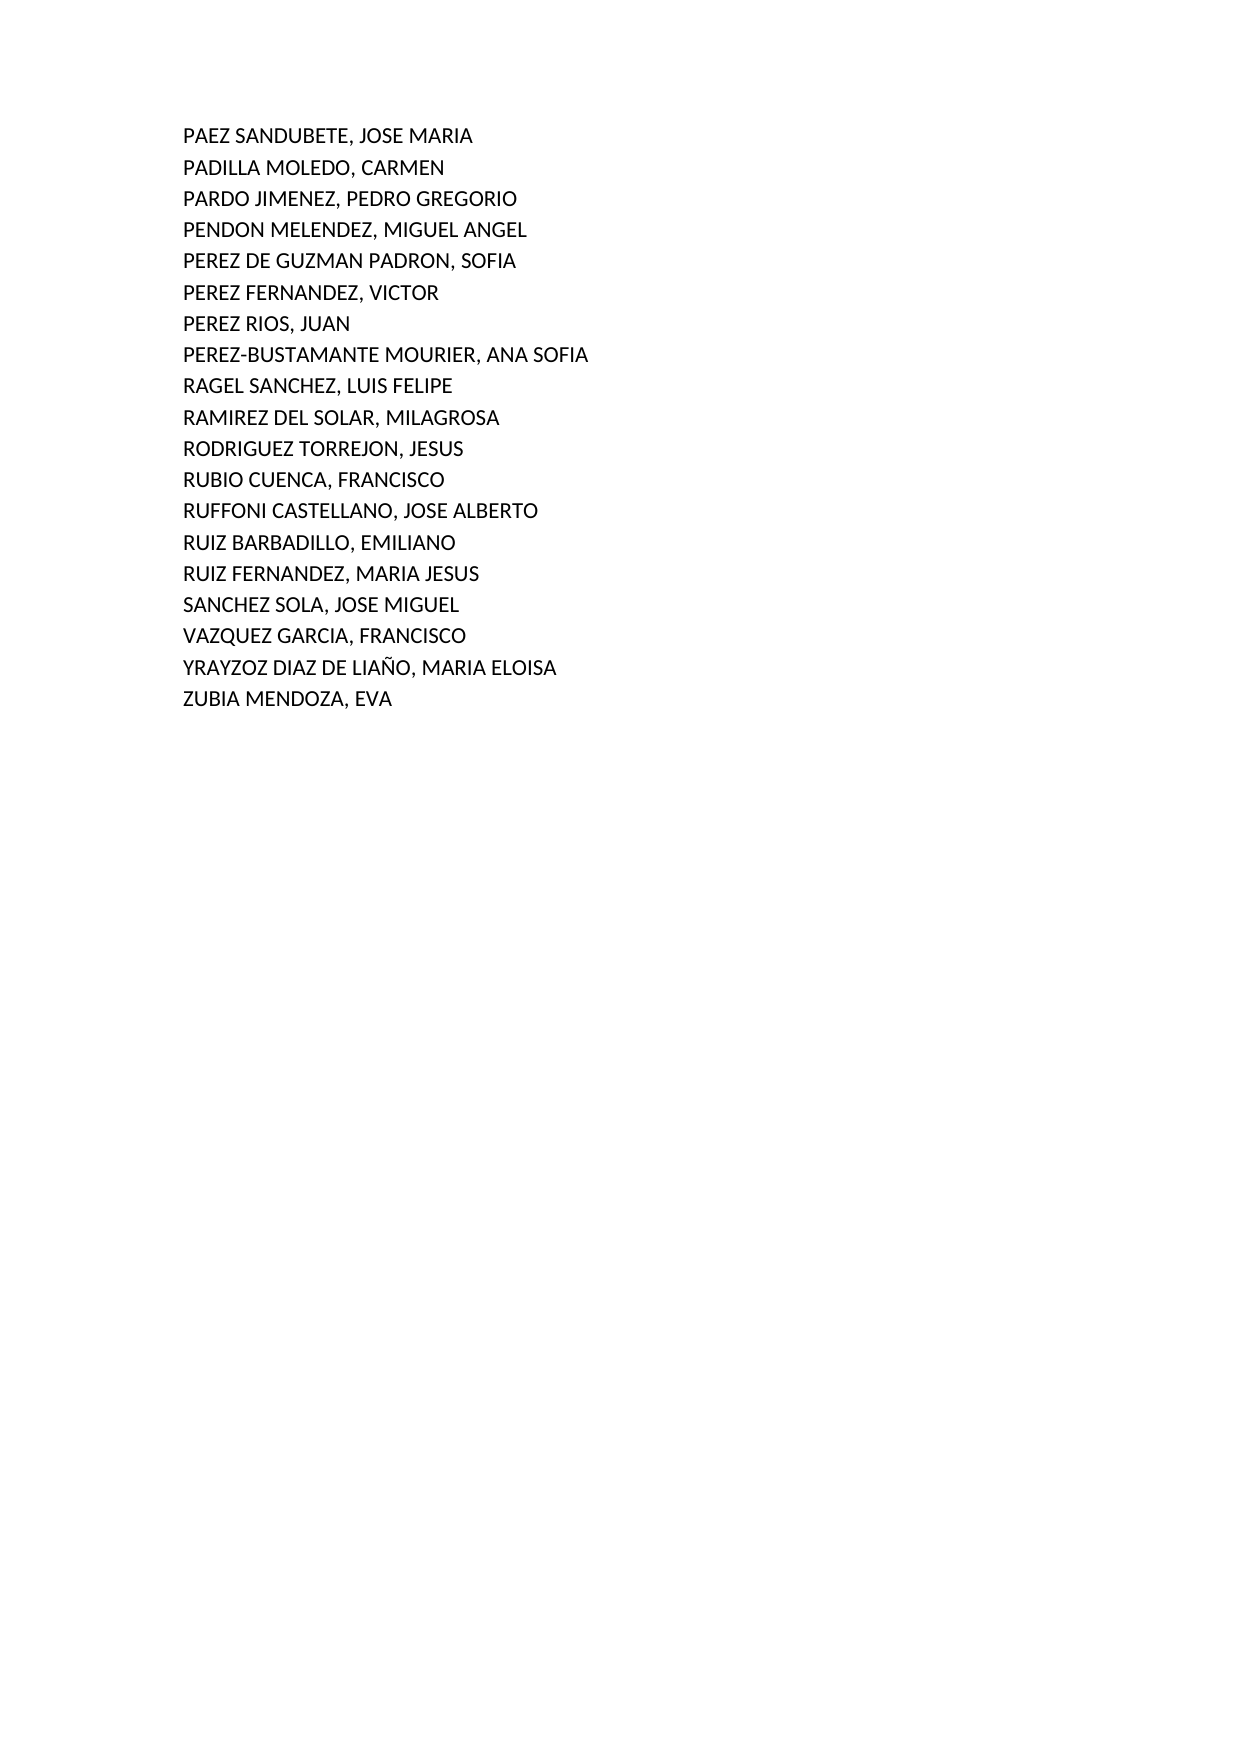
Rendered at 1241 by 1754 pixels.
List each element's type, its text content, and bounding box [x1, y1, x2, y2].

table_cell RAGEL SANCHEZ, LUIS FELIPE [176, 368, 615, 399]
table_cell PEREZ RIOS, JUAN [176, 306, 615, 337]
table_cell PEREZ-BUSTAMANTE MOURIER, ANA SOFIA [176, 337, 615, 368]
table_cell YRAYZOZ DIAZ DE LIAÑO, MARIA ELOISA [176, 650, 615, 681]
table_cell VAZQUEZ GARCIA, FRANCISCO [176, 618, 615, 649]
table_cell PENDON MELENDEZ, MIGUEL ANGEL [176, 212, 615, 243]
table_cell RAMIREZ DEL SOLAR, MILAGROSA [176, 400, 615, 431]
table_cell RODRIGUEZ TORREJON, JESUS [176, 431, 615, 462]
table_cell PEREZ DE GUZMAN PADRON, SOFIA [176, 243, 615, 274]
table_cell RUIZ FERNANDEZ, MARIA JESUS [176, 556, 615, 587]
table_cell PAEZ SANDUBETE, JOSE MARIA [176, 118, 615, 149]
table_cell PADILLA MOLEDO, CARMEN [176, 150, 615, 181]
table_cell SANCHEZ SOLA, JOSE MIGUEL [176, 587, 615, 618]
table_cell RUBIO CUENCA, FRANCISCO [176, 462, 615, 493]
table_cell PARDO JIMENEZ, PEDRO GREGORIO [176, 181, 615, 212]
table_cell PEREZ FERNANDEZ, VICTOR [176, 275, 615, 306]
table_cell RUIZ BARBADILLO, EMILIANO [176, 525, 615, 556]
table_cell ZUBIA MENDOZA, EVA [176, 681, 615, 712]
table_cell RUFFONI CASTELLANO, JOSE ALBERTO [176, 493, 615, 524]
